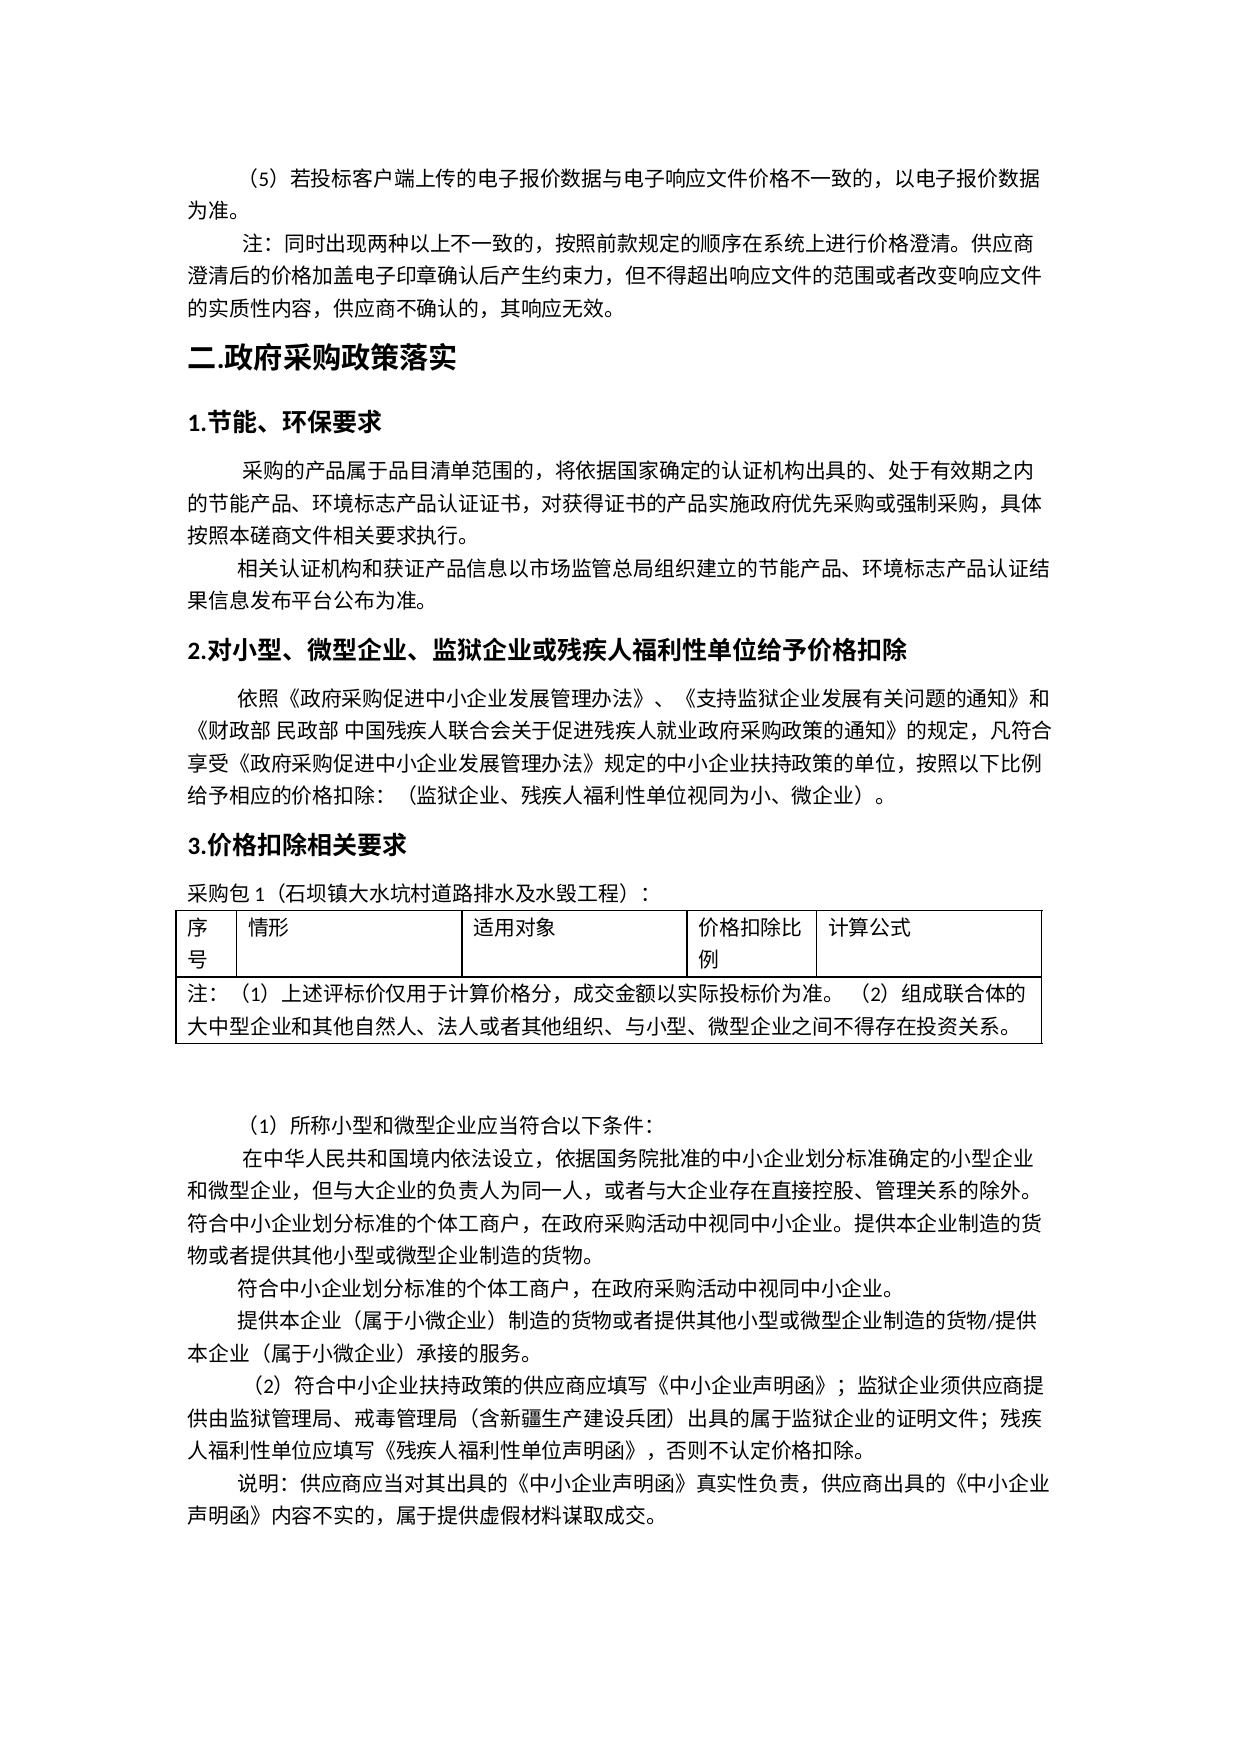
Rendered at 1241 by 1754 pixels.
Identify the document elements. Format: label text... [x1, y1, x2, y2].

text （5）若投标客户端上传的电子报价数据与电子响应文件价格不一致的，以电子报价数据为准。 [187, 162, 1053, 227]
text 二.政府采购政策落实 [187, 324, 1053, 389]
text 说明：供应商应当对其出具的《中小企业声明函》真实性负责，供应商出具的《中小企业声明函》内容不实的，属于提供虚假材料谋取成交。 [187, 1467, 1053, 1532]
table_header 适用对象 [463, 911, 686, 976]
text 2.对小型、微型企业、监狱企业或残疾人福利性单位给予价格扣除 [187, 617, 1053, 682]
text （1）所称小型和微型企业应当符合以下条件： [187, 1109, 1053, 1142]
text 依照《政府采购促进中小企业发展管理办法》、《支持监狱企业发展有关问题的通知》和《财政部 民政部 中国残疾人联合会关于促进残疾人就业政府采购政策的通知》的规定，凡符合享受《政府采购促进中小企业发展管理办法》规定的中小企业扶持政策的单位，按照以下比例给予相应的价格扣除：（监狱企业、残疾人福利性单位视同为小、微企业）。 [187, 682, 1053, 812]
text 1.节能、环保要求 [187, 389, 1053, 454]
table_header 情形 [237, 911, 461, 976]
text 采购的产品属于品目清单范围的，将依据国家确定的认证机构出具的、处于有效期之内的节能产品、环境标志产品认证证书，对获得证书的产品实施政府优先采购或强制采购，具体按照本磋商文件相关要求执行。 [187, 454, 1053, 552]
table_header 计算公式 [817, 911, 1041, 976]
text （2）符合中小企业扶持政策的供应商应填写《中小企业声明函》；监狱企业须供应商提供由监狱管理局、戒毒管理局（含新疆生产建设兵团）出具的属于监狱企业的证明文件；残疾人福利性单位应填写《残疾人福利性单位声明函》，否则不认定价格扣除。 [187, 1369, 1053, 1467]
table_header 价格扣除比例 [688, 911, 816, 976]
text 注：同时出现两种以上不一致的，按照前款规定的顺序在系统上进行价格澄清。供应商澄清后的价格加盖电子印章确认后产生约束力，但不得超出响应文件的范围或者改变响应文件的实质性内容，供应商不确认的，其响应无效。 [187, 227, 1053, 324]
text 在中华人民共和国境内依法设立，依据国务院批准的中小企业划分标准确定的小型企业和微型企业，但与大企业的负责人为同一人，或者与大企业存在直接控股、管理关系的除外。符合中小企业划分标准的个体工商户，在政府采购活动中视同中小企业。提供本企业制造的货物或者提供其他小型或微型企业制造的货物。 [187, 1142, 1053, 1272]
table_cell 注：（1）上述评标价仅用于计算价格分，成交金额以实际投标价为准。 （2）组成联合体的大中型企业和其他自然人、法人或者其他组织、与小型、微型企业之间不得存在投资关系。 [177, 978, 1041, 1043]
text 采购包1（石坝镇大水坑村道路排水及水毁工程）： [187, 877, 1053, 909]
text 符合中小企业划分标准的个体工商户，在政府采购活动中视同中小企业。 [187, 1272, 1053, 1304]
text 相关认证机构和获证产品信息以市场监管总局组织建立的节能产品、环境标志产品认证结果信息发布平台公布为准。 [187, 552, 1053, 617]
text 3.价格扣除相关要求 [187, 812, 1053, 877]
table_header 序号 [177, 911, 236, 976]
text 提供本企业（属于小微企业）制造的货物或者提供其他小型或微型企业制造的货物/提供本企业（属于小微企业）承接的服务。 [187, 1304, 1053, 1369]
